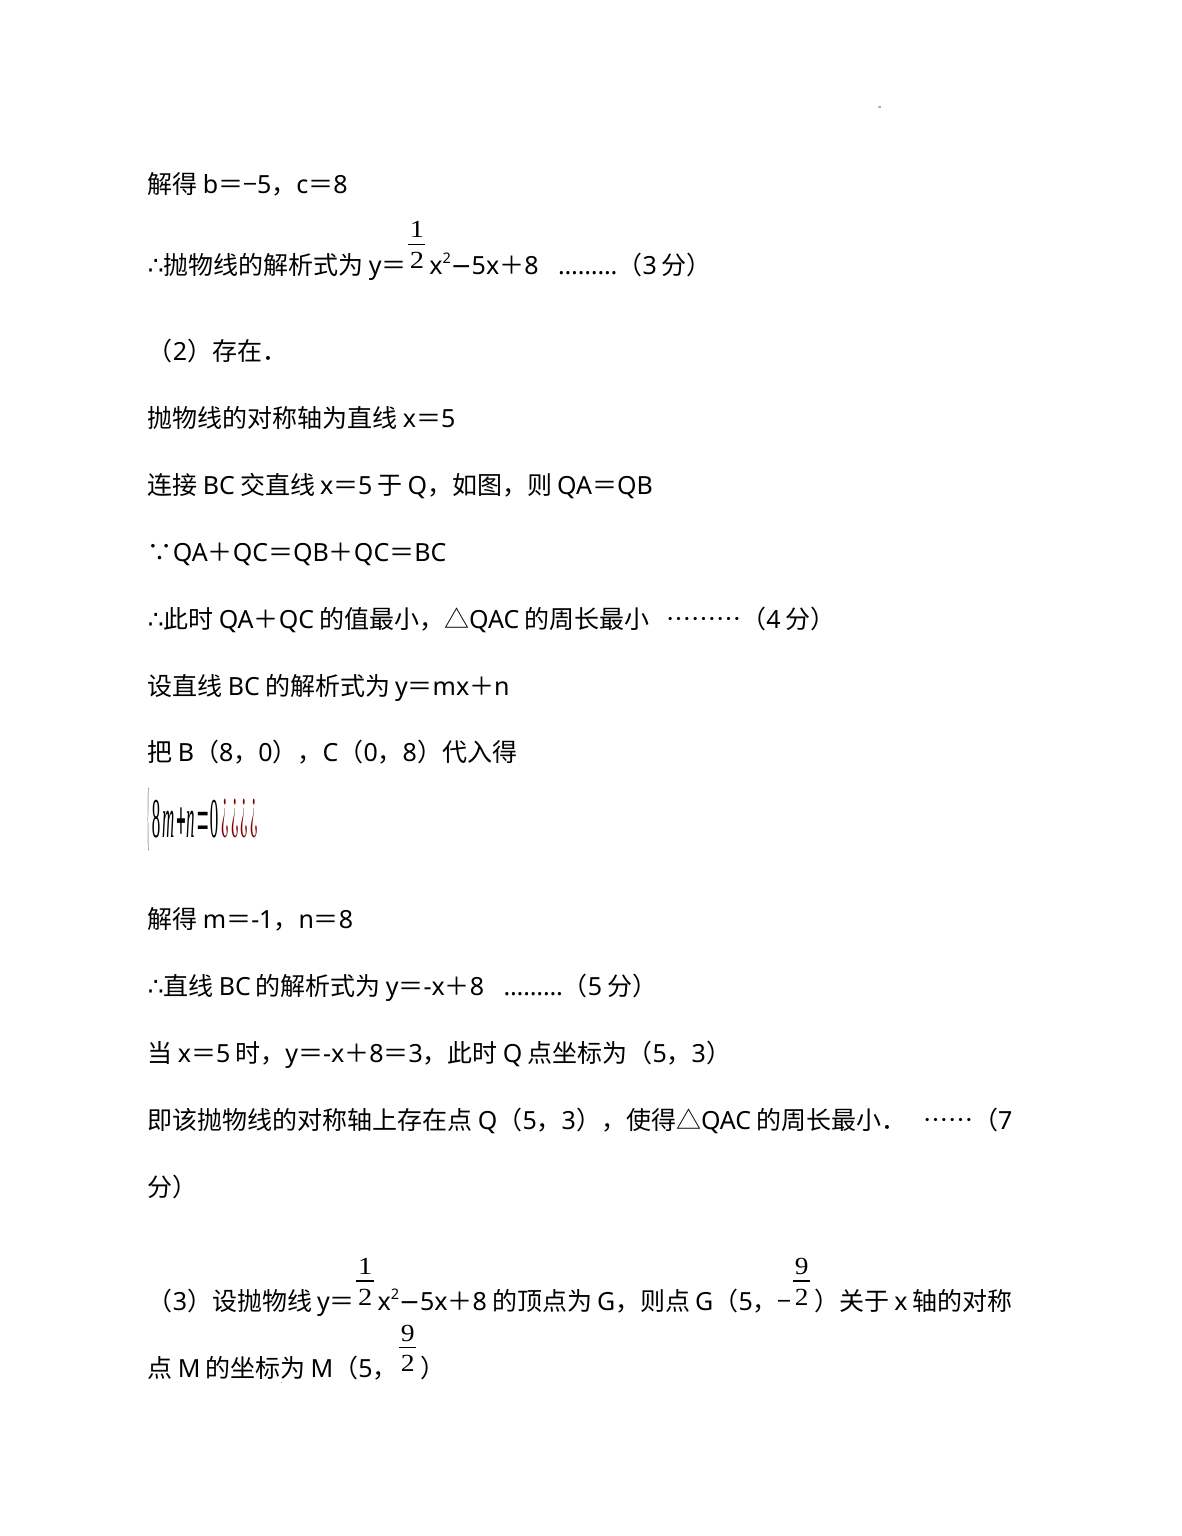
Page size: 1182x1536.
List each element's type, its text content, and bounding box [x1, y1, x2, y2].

text 解得m＝-1，n＝8 [148, 885, 1033, 952]
text 把B（8，0），C（0，8）代入得 [148, 717, 1033, 784]
text 当x＝5时，y＝-x＋8＝3，此时Q点坐标为（5，3） [148, 1018, 1033, 1085]
text 抛物线的对称轴为直线x＝5 [148, 383, 1033, 450]
text 设直线BC的解析式为y＝mx＋n [148, 651, 1033, 717]
text ∴抛物线的解析式为y＝x2−5x＋8 ………（3分） [148, 216, 1033, 283]
text ∴直线BC的解析式为y＝-x＋8 ………（5分） [148, 952, 1033, 1018]
text （2）存在． [148, 316, 1033, 383]
text （3）设抛物线y＝x2−5x＋8的顶点为G，则点G（5，−）关于x轴的对称点M的坐标为M（5，） [148, 1252, 1033, 1386]
text ∴此时QA＋QC的值最小，△QAC的周长最小 ………（4分） [148, 584, 1033, 651]
text 即该抛物线的对称轴上存在点Q（5，3），使得△QAC的周长最小． ……（7分） [148, 1085, 1033, 1219]
text 解得b＝−5，c＝8 [148, 149, 1033, 216]
text ∵QA＋QC＝QB＋QC＝BC [148, 517, 1033, 584]
text 连接BC交直线x＝5于Q，如图，则QA＝QB [148, 450, 1033, 517]
